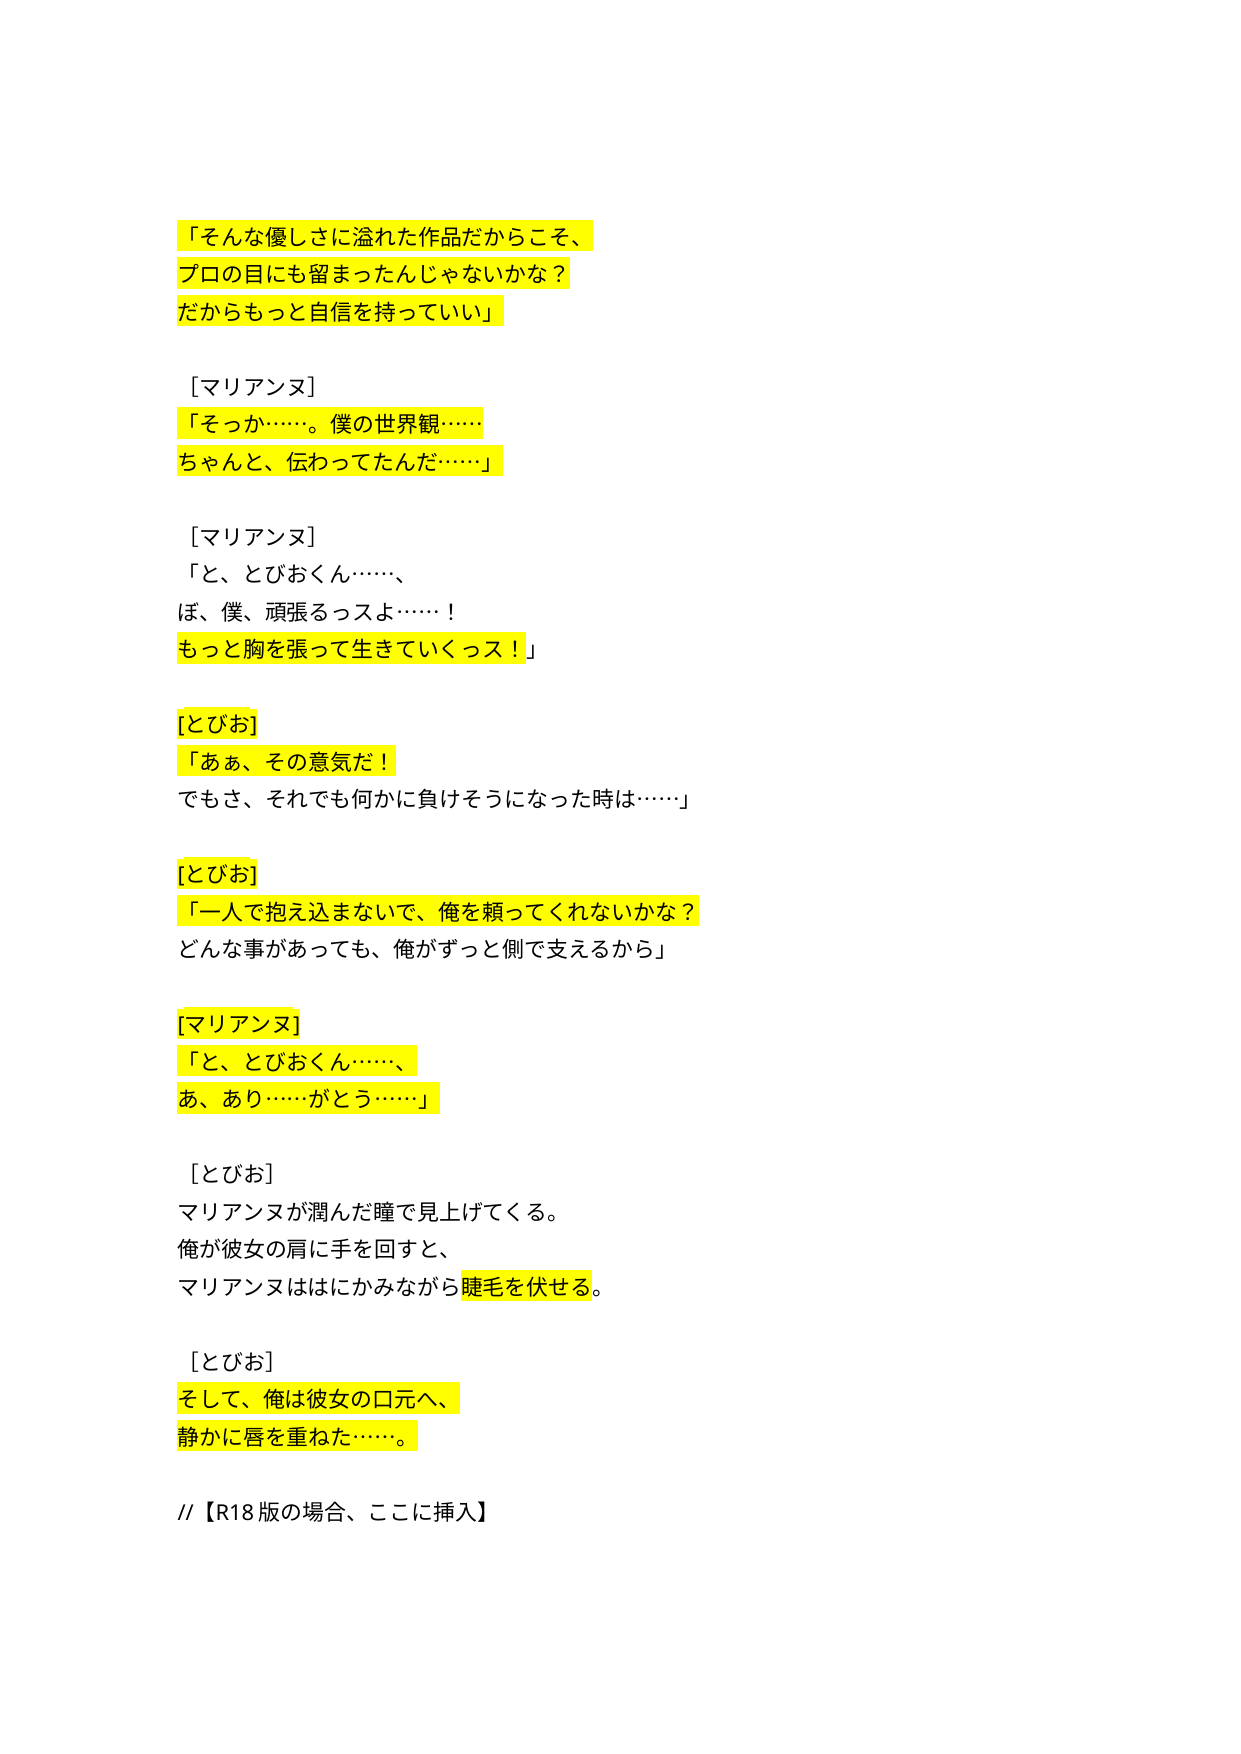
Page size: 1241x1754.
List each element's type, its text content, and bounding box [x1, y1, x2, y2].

text マリアンヌが潤んだ瞳で見上げてくる。 [177, 1192, 1063, 1229]
text もっと胸を張って生きていくっス！」 [177, 629, 1063, 667]
text だからもっと自信を持っていい」 [177, 292, 1063, 329]
text //【R18版の場合、ここに挿入】 [177, 1492, 1063, 1529]
text ［とびお］ [177, 1342, 1063, 1379]
text 静かに唇を重ねた……。 [177, 1417, 1063, 1454]
text あ、あり……がとう……」 [177, 1079, 1063, 1117]
text ［とびお］ [177, 1154, 1063, 1192]
text そして、俺は彼女の口元へ、 [177, 1379, 1063, 1417]
text ちゃんと、伝わってたんだ……」 [177, 442, 1063, 479]
text 「そんな優しさに溢れた作品だからこそ、 [177, 217, 1063, 254]
text 「あぁ、その意気だ！ [177, 742, 1063, 779]
text 俺が彼女の肩に手を回すと、 [177, 1229, 1063, 1267]
text ぼ、僕、頑張るっスよ……！ [177, 592, 1063, 629]
text [とびお] [177, 854, 1063, 892]
text [マリアンヌ] [177, 1004, 1063, 1042]
text 「一人で抱え込まないで、俺を頼ってくれないかな？ [177, 892, 1063, 929]
text 「そっか……。僕の世界観…… [177, 404, 1063, 442]
text どんな事があっても、俺がずっと側で支えるから」 [177, 929, 1063, 967]
text ［マリアンヌ］ [177, 517, 1063, 554]
text でもさ、それでも何かに負けそうになった時は……」 [177, 779, 1063, 817]
text 「と、とびおくん……、 [177, 554, 1063, 592]
text プロの目にも留まったんじゃないかな？ [177, 254, 1063, 292]
text [とびお] [177, 704, 1063, 742]
text 「と、とびおくん……、 [177, 1042, 1063, 1079]
text ［マリアンヌ］ [177, 367, 1063, 404]
text マリアンヌははにかみながら睫毛を伏せる。 [177, 1267, 1063, 1304]
